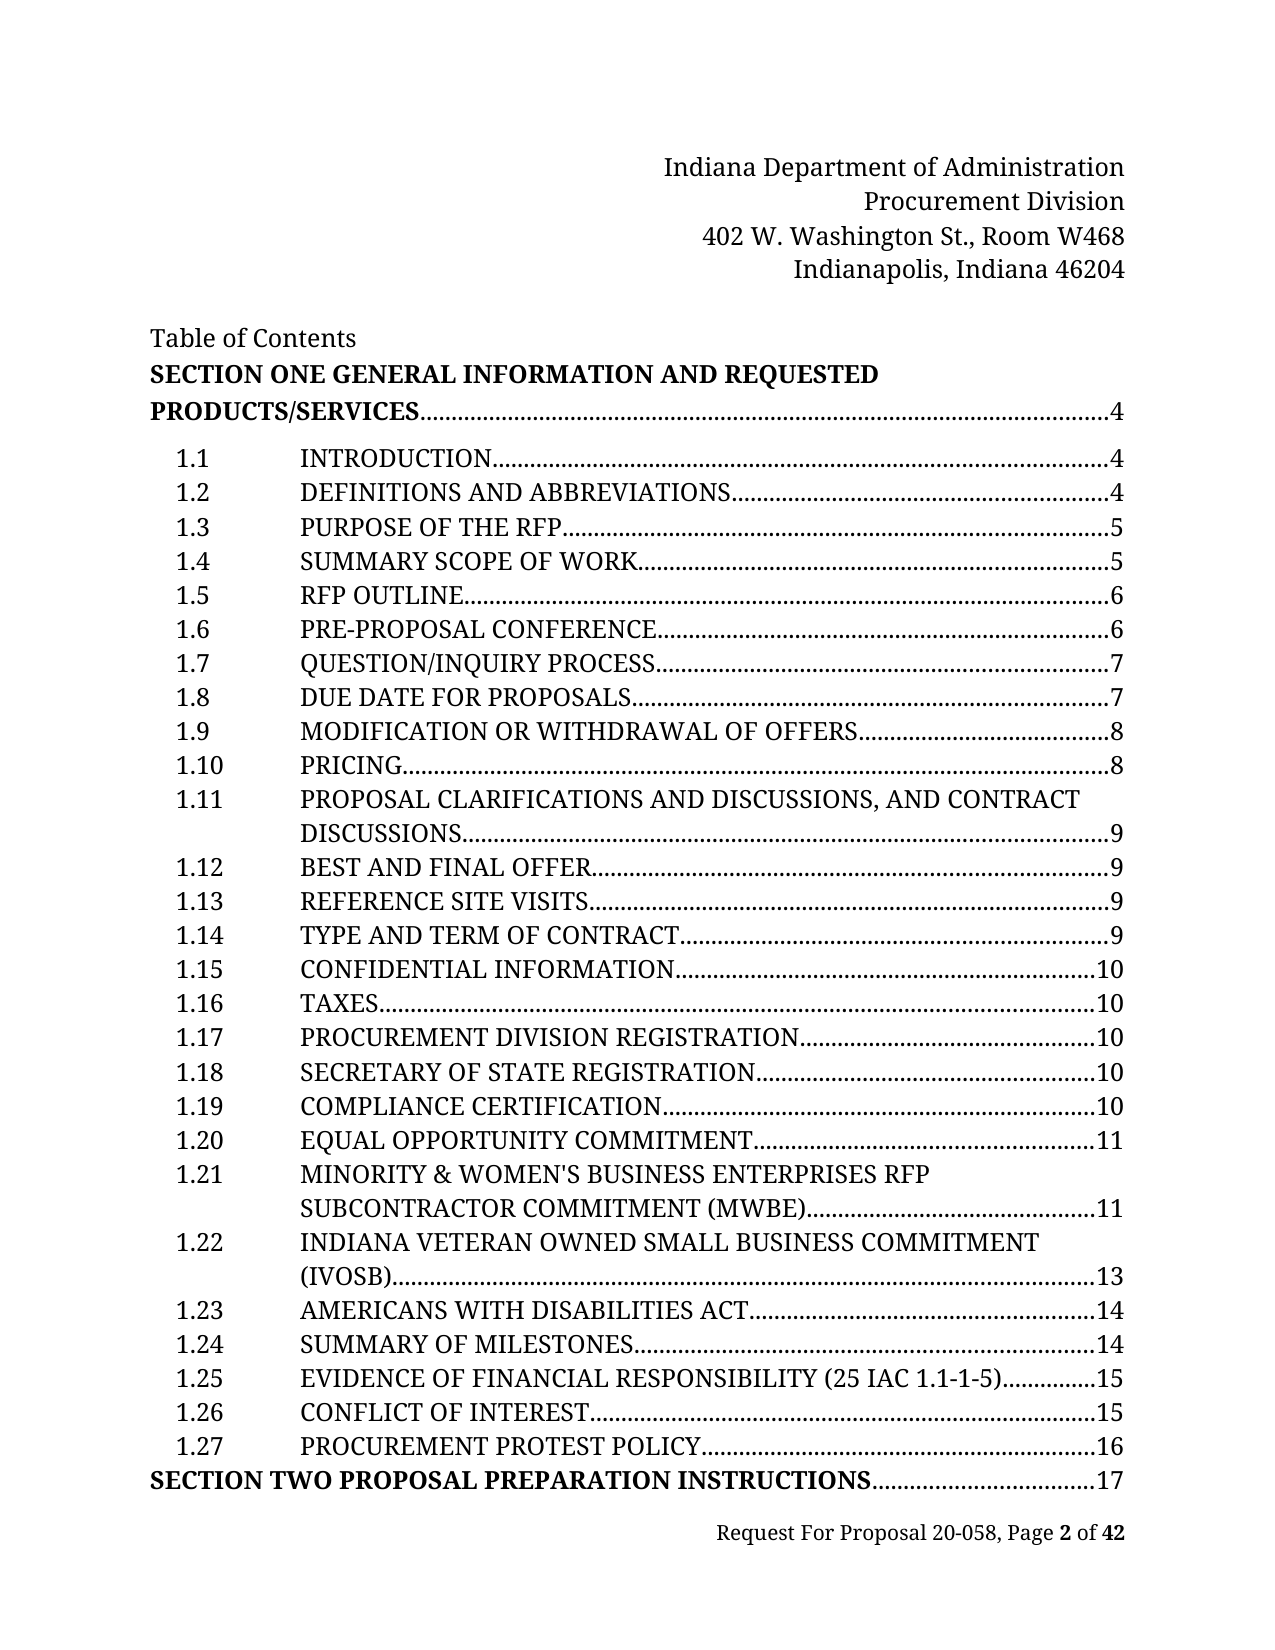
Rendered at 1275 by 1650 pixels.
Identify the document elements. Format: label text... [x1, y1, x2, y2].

text Indianapolis, Indiana 46204 [150, 252, 1125, 286]
text Procurement Division [150, 184, 1125, 218]
text Indiana Department of Administration [150, 150, 1125, 184]
text 402 W. Washington St., Room W468 [150, 218, 1125, 252]
